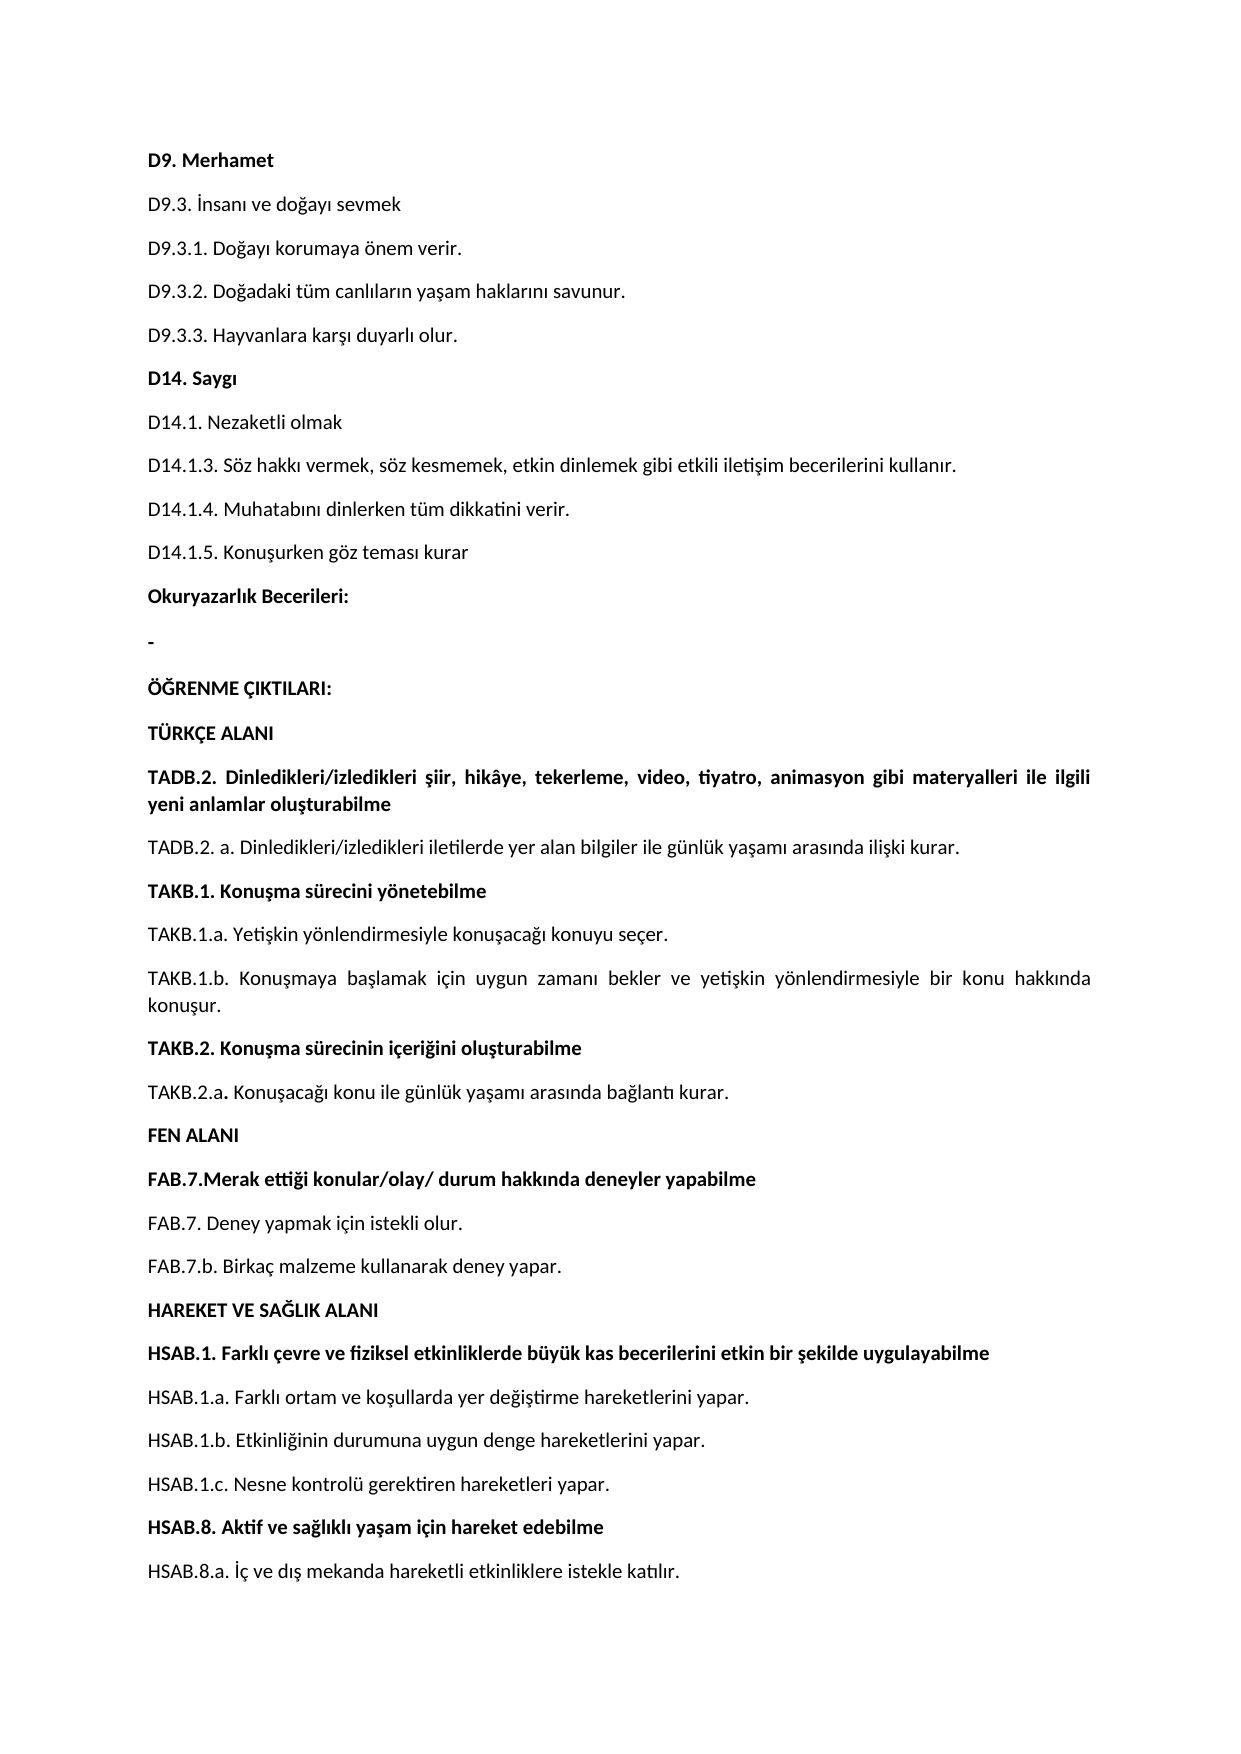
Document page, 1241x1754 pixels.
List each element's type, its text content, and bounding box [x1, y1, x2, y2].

text D9. Merhamet [148, 148, 1093, 173]
text D14.1.4. Muhatabını dinlerken tüm dikkatini verir. [148, 496, 1093, 521]
text D14. Saygı [148, 365, 1093, 391]
text D14.1. Nezaketli olmak [148, 409, 1093, 434]
text D9.3.3. Hayvanlara karşı duyarlı olur. [148, 322, 1093, 347]
text TAKB.2.a. Konuşacağı konu ile günlük yaşamı arasında bağlantı kurar. [148, 1079, 1093, 1104]
text D14.1.5. Konuşurken göz teması kurar [148, 539, 1093, 565]
text ÖĞRENME ÇIKTILARI: [148, 675, 1093, 700]
text D9.3.1. Doğayı korumaya önem verir. [148, 235, 1093, 260]
text - [148, 629, 1093, 654]
text TAKB.1. Konuşma sürecini yönetebilme [148, 878, 1093, 903]
text HSAB.8.a. İç ve dış mekanda hareketli etkinliklere istekle katılır. [148, 1558, 1093, 1583]
text HSAB.1.b. Etkinliğinin durumuna uygun denge hareketlerini yapar. [148, 1427, 1093, 1453]
text HSAB.1. Farklı çevre ve fiziksel etkinliklerde büyük kas becerilerini etkin bir şekilde uygulayabilme [148, 1340, 1093, 1366]
text FEN ALANI [148, 1123, 1093, 1148]
text D9.3. İnsanı ve doğayı sevmek [148, 191, 1093, 217]
text FAB.7.b. Birkaç malzeme kullanarak deney yapar. [148, 1253, 1093, 1279]
text HAREKET VE SAĞLIK ALANI [148, 1297, 1093, 1322]
text HSAB.1.c. Nesne kontrolü gerektiren hareketleri yapar. [148, 1471, 1093, 1496]
text TAKB.1.b. Konuşmaya başlamak için uygun zamanı bekler ve yetişkin yönlendirmesiyle bir konu hakkında konuşur. [148, 965, 1093, 1017]
text TAKB.2. Konuşma sürecinin içeriğini oluşturabilme [148, 1036, 1093, 1061]
text FAB.7.Merak ettiği konular/olay/ durum hakkında deneyler yapabilme [148, 1166, 1093, 1192]
text TAKB.1.a. Yetişkin yönlendirmesiyle konuşacağı konuyu seçer. [148, 922, 1093, 947]
text HSAB.1.a. Farklı ortam ve koşullarda yer değiştirme hareketlerini yapar. [148, 1384, 1093, 1409]
text FAB.7. Deney yapmak için istekli olur. [148, 1210, 1093, 1235]
text TADB.2. a. Dinledikleri/izledikleri iletilerde yer alan bilgiler ile günlük yaşamı arasında ilişki kurar. [148, 834, 1093, 860]
text D9.3.2. Doğadaki tüm canlıların yaşam haklarını savunur. [148, 278, 1093, 304]
text TÜRKÇE ALANI [148, 721, 1093, 746]
text HSAB.8. Aktif ve sağlıklı yaşam için hareket edebilme [148, 1514, 1093, 1540]
text Okuryazarlık Becerileri: [148, 583, 1093, 608]
text D14.1.3. Söz hakkı vermek, söz kesmemek, etkin dinlemek gibi etkili iletişim becerilerini kullanır. [148, 452, 1093, 478]
text TADB.2. Dinledikleri/izledikleri şiir, hikâye, tekerleme, video, tiyatro, animasyon gibi materyalleri ile ilgili yeni anlamlar oluşturabilme [148, 764, 1093, 816]
